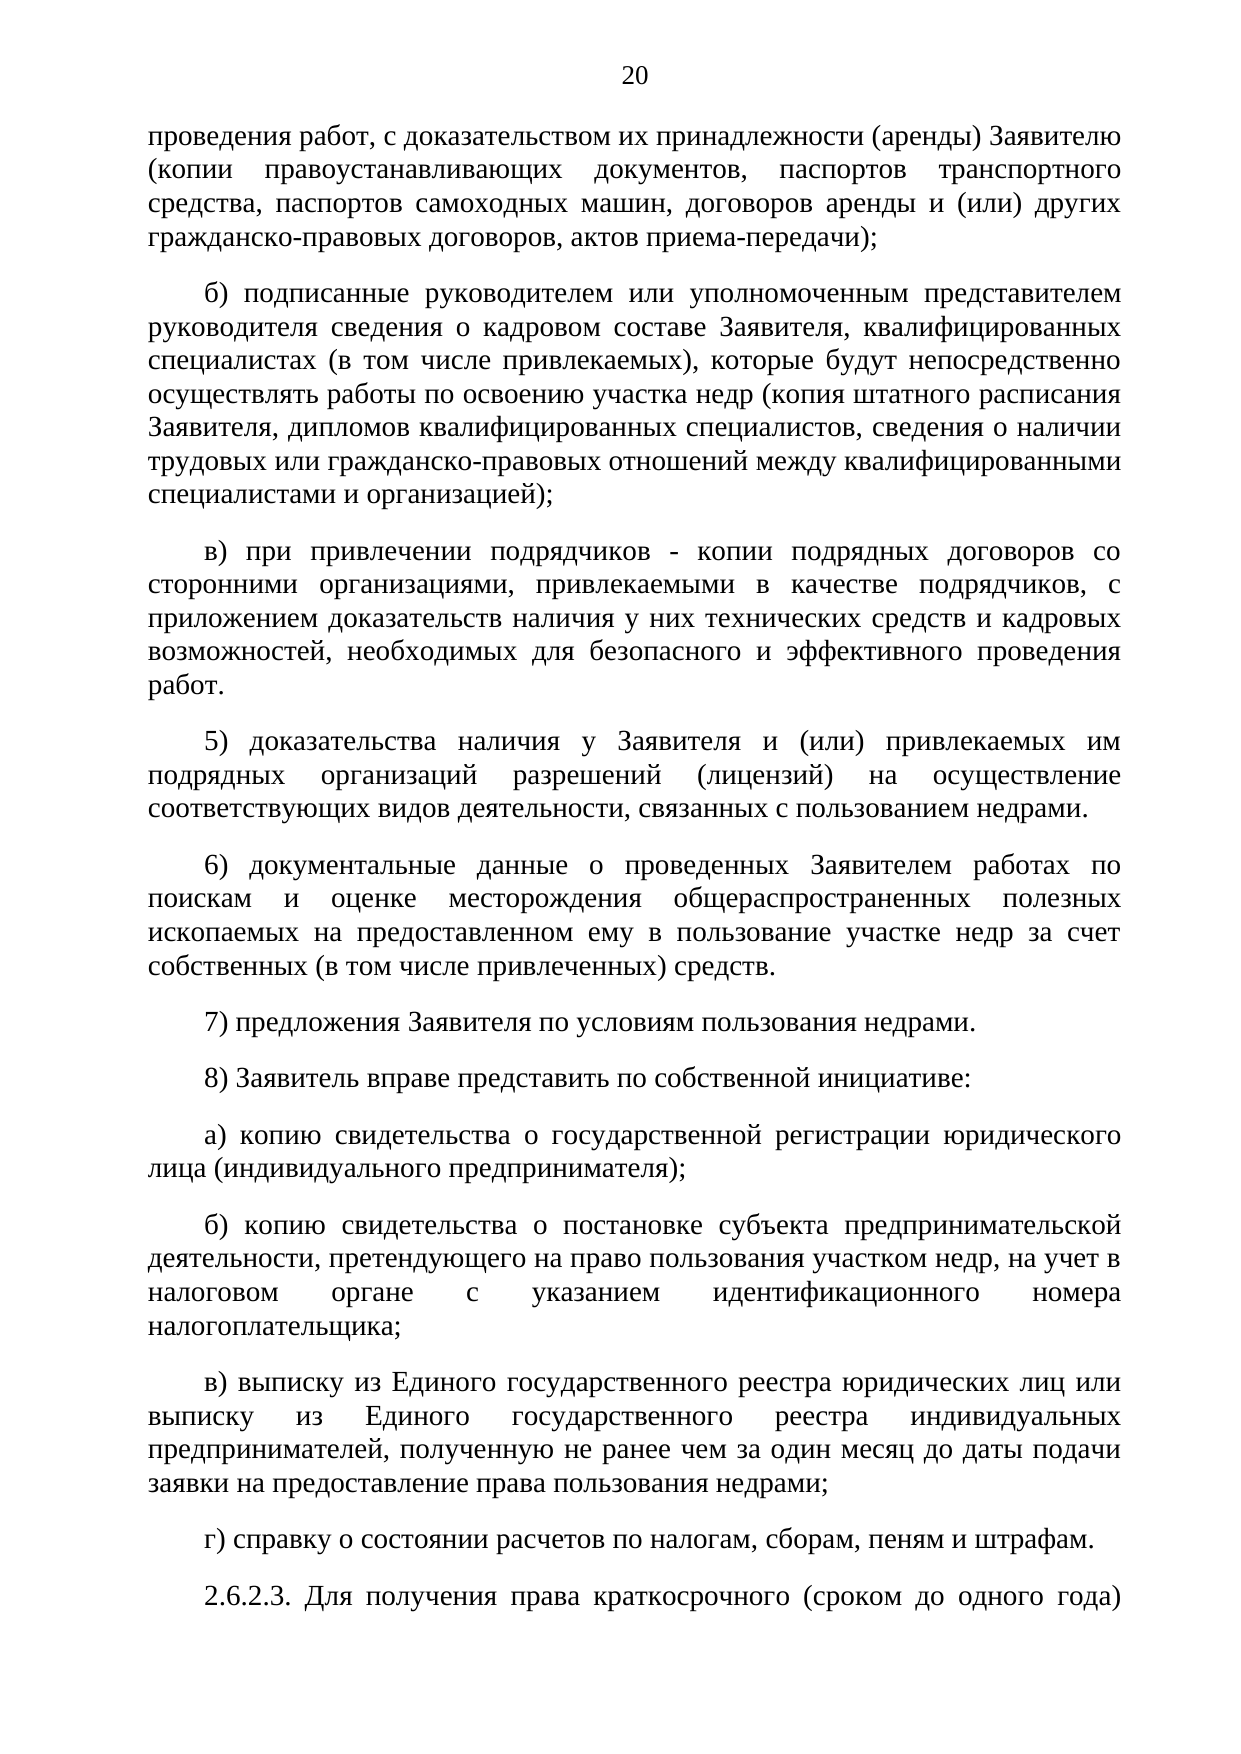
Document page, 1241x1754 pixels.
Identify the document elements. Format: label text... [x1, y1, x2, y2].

text 8) Заявитель вправе представить по собственной инициативе: [148, 1061, 1122, 1094]
text 7) предложения Заявителя по условиям пользования недрами. [148, 1004, 1122, 1038]
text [148, 1578, 1122, 1611]
text 5) доказательства наличия у Заявителя и (или) привлекаемых им подрядных организаций разрешений (лицензий) на осуществление соответствующих видов деятельности, связанных с пользованием недрами. [148, 723, 1122, 824]
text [148, 118, 1122, 252]
text в) при привлечении подрядчиков - копии подрядных договоров со сторонними организациями, привлекаемыми в качестве подрядчиков, с приложением доказательств наличия у них технических средств и кадровых возможностей, необходимых для безопасного и эффективного проведения работ. [148, 533, 1122, 701]
text 6) документальные данные о проведенных Заявителем работах по поискам и оценке месторождения общераспространенных полезных ископаемых на предоставленном ему в пользование участке недр за счет собственных (в том числе привлеченных) средств. [148, 847, 1122, 981]
text а) копию свидетельства о государственной регистрации юридического лица (индивидуального предпринимателя); [148, 1117, 1122, 1184]
text г) справку о состоянии расчетов по налогам, сборам, пеням и штрафам. [148, 1521, 1122, 1555]
text б) копию свидетельства о постановке субъекта предпринимательской деятельности, претендующего на право пользования участком недр, на учет в налоговом органе с указанием идентификационного номера налогоплательщика; [148, 1207, 1122, 1341]
text в) выписку из Единого государственного реестра юридических лиц или выписку из Единого государственного реестра индивидуальных предпринимателей, полученную не ранее чем за один месяц до даты подачи заявки на предоставление права пользования недрами; [148, 1364, 1122, 1498]
text б) подписанные руководителем или уполномоченным представителем руководителя сведения о кадровом составе Заявителя, квалифицированных специалистах (в том числе привлекаемых), которые будут непосредственно осуществлять работы по освоению участка недр (копия штатного расписания Заявителя, дипломов квалифицированных специалистов, сведения о наличии трудовых или гражданско-правовых отношений между квалифицированными специалистами и организацией); [148, 275, 1122, 510]
